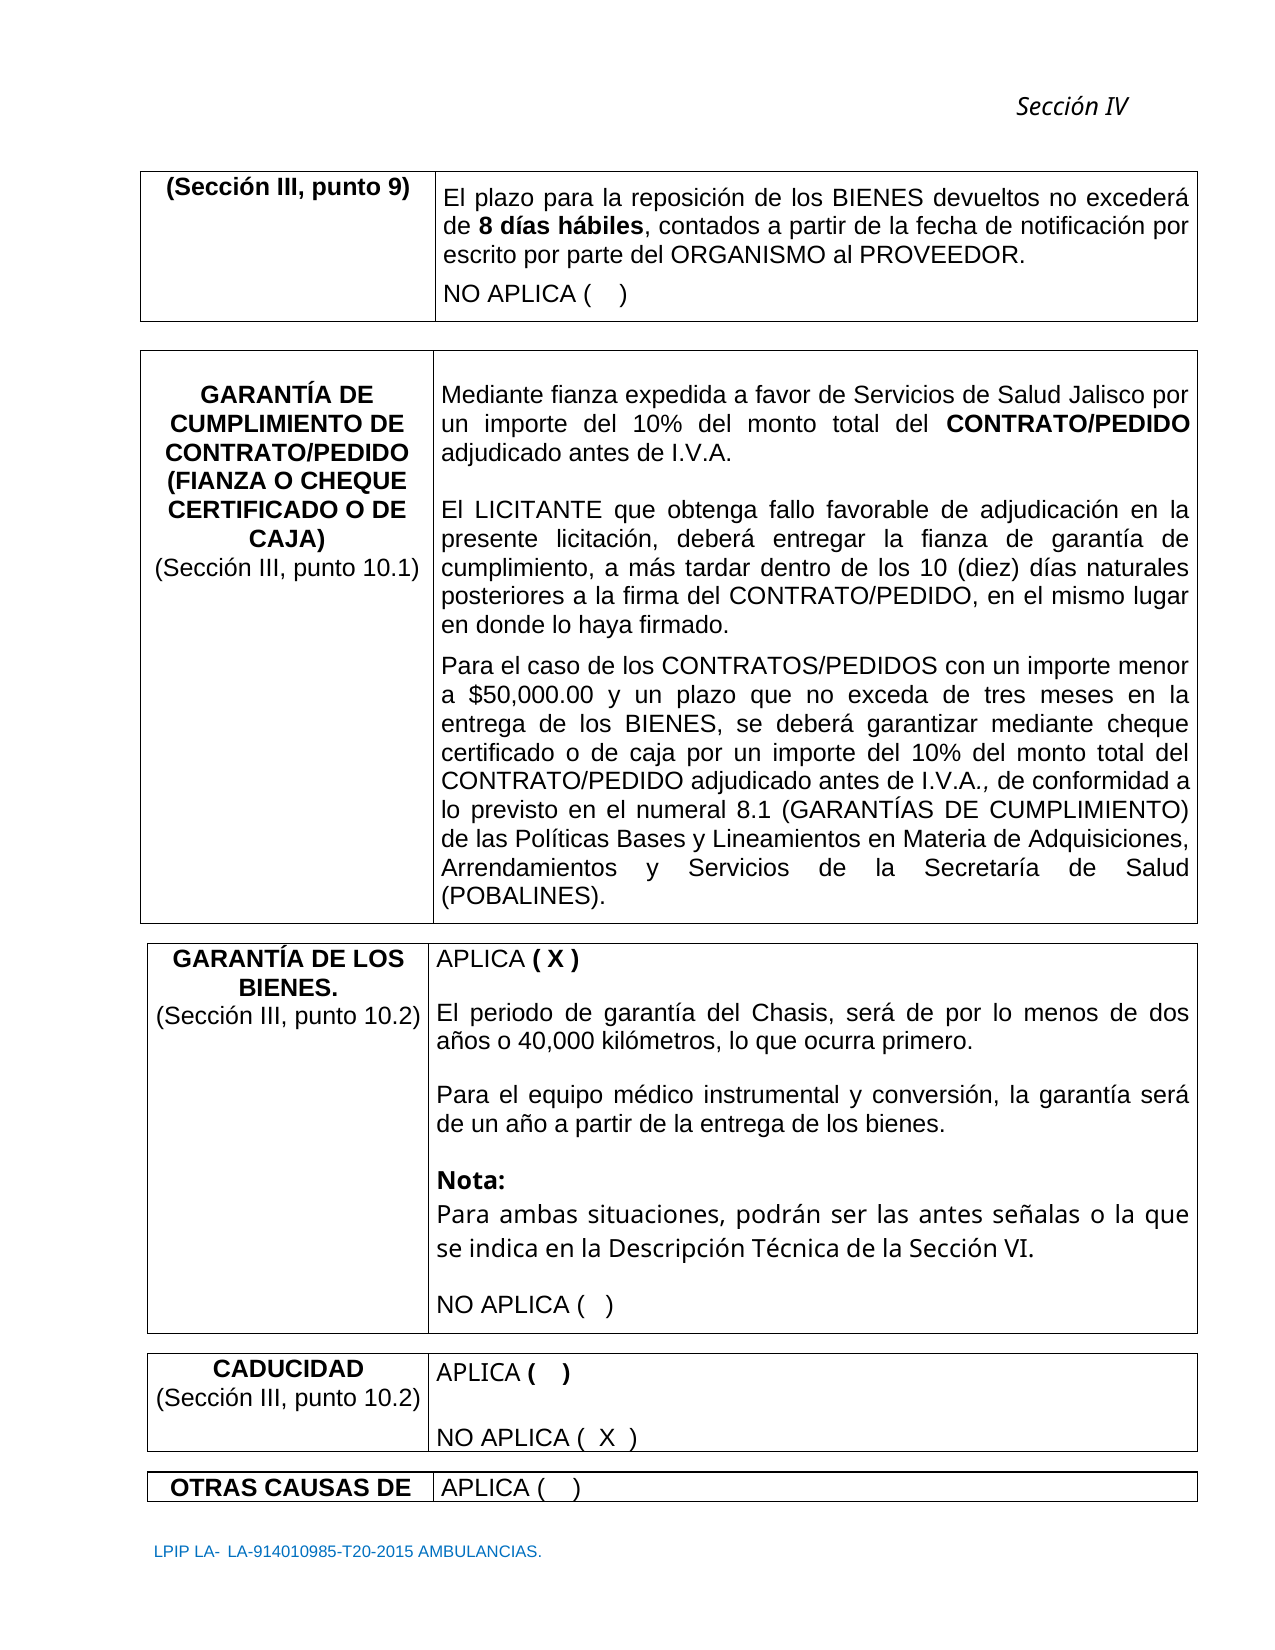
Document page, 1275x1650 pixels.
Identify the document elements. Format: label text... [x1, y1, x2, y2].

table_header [148, 1473, 433, 1501]
table_header CADUCIDAD (Sección III, punto 10.2) [148, 1354, 428, 1451]
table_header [434, 1473, 1197, 1501]
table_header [141, 172, 435, 321]
table_header APLICA ( X ) El periodo de garantía del Chasis, será de por lo menos de dos años o , lo que ocurra primero. Para el equipo médico instrumental y conversión, la garantía será de un año a partir de la entrega de los bienes. Nota: Para ambas situaciones, podrán ser las antes señalas o la que se indica en la Descripción Técnica de la Sección VI. NO APLICA ( ) [429, 944, 1197, 1333]
table_header Mediante fianza expedida a favor de Servicios de Salud Jalisco por un importe del 10% del monto total del CONTRATO/PEDIDO adjudicado antes de I.V.A. El LICITANTE que obtenga fallo favorable de adjudicación en la presente licitación, deberá entregar la fianza de garantía de cumplimiento, a más tardar dentro de los 10 (diez) días naturales posteriores a la firma del CONTRATO/PEDIDO, en el mismo lugar en donde lo haya firmado. Para el caso de los CONTRATOS/PEDIDOS con un importe menor a $50,000.00 y un plazo que no exceda de tres meses en la entrega de los BIENES, se deberá garantizar mediante cheque certificado o de caja por un importe del 10% del monto total del CONTRATO/PEDIDO adjudicado antes de I.V.A., de conformidad a lo previsto en el numeral 8.1 (GARANTÍAS DE CUMPLIMIENTO) de las Políticas Bases y Lineamientos en Materia de Adquisiciones, Arrendamientos y Servicios de la Secretaría de Salud (POBALINES). [434, 351, 1197, 923]
table_header GARANTÍA DE CUMPLIMIENTO DE CONTRATO/PEDIDO (FIANZA O CHEQUE CERTIFICADO O DE CAJA) (Sección III, punto 10.1) [141, 351, 433, 923]
table_header APLICA ( ) NO APLICA ( X ) [429, 1354, 1197, 1451]
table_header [436, 172, 1197, 321]
table_header GARANTÍA DE LOS BIENES. (Sección III, punto 10.2) [148, 944, 428, 1333]
